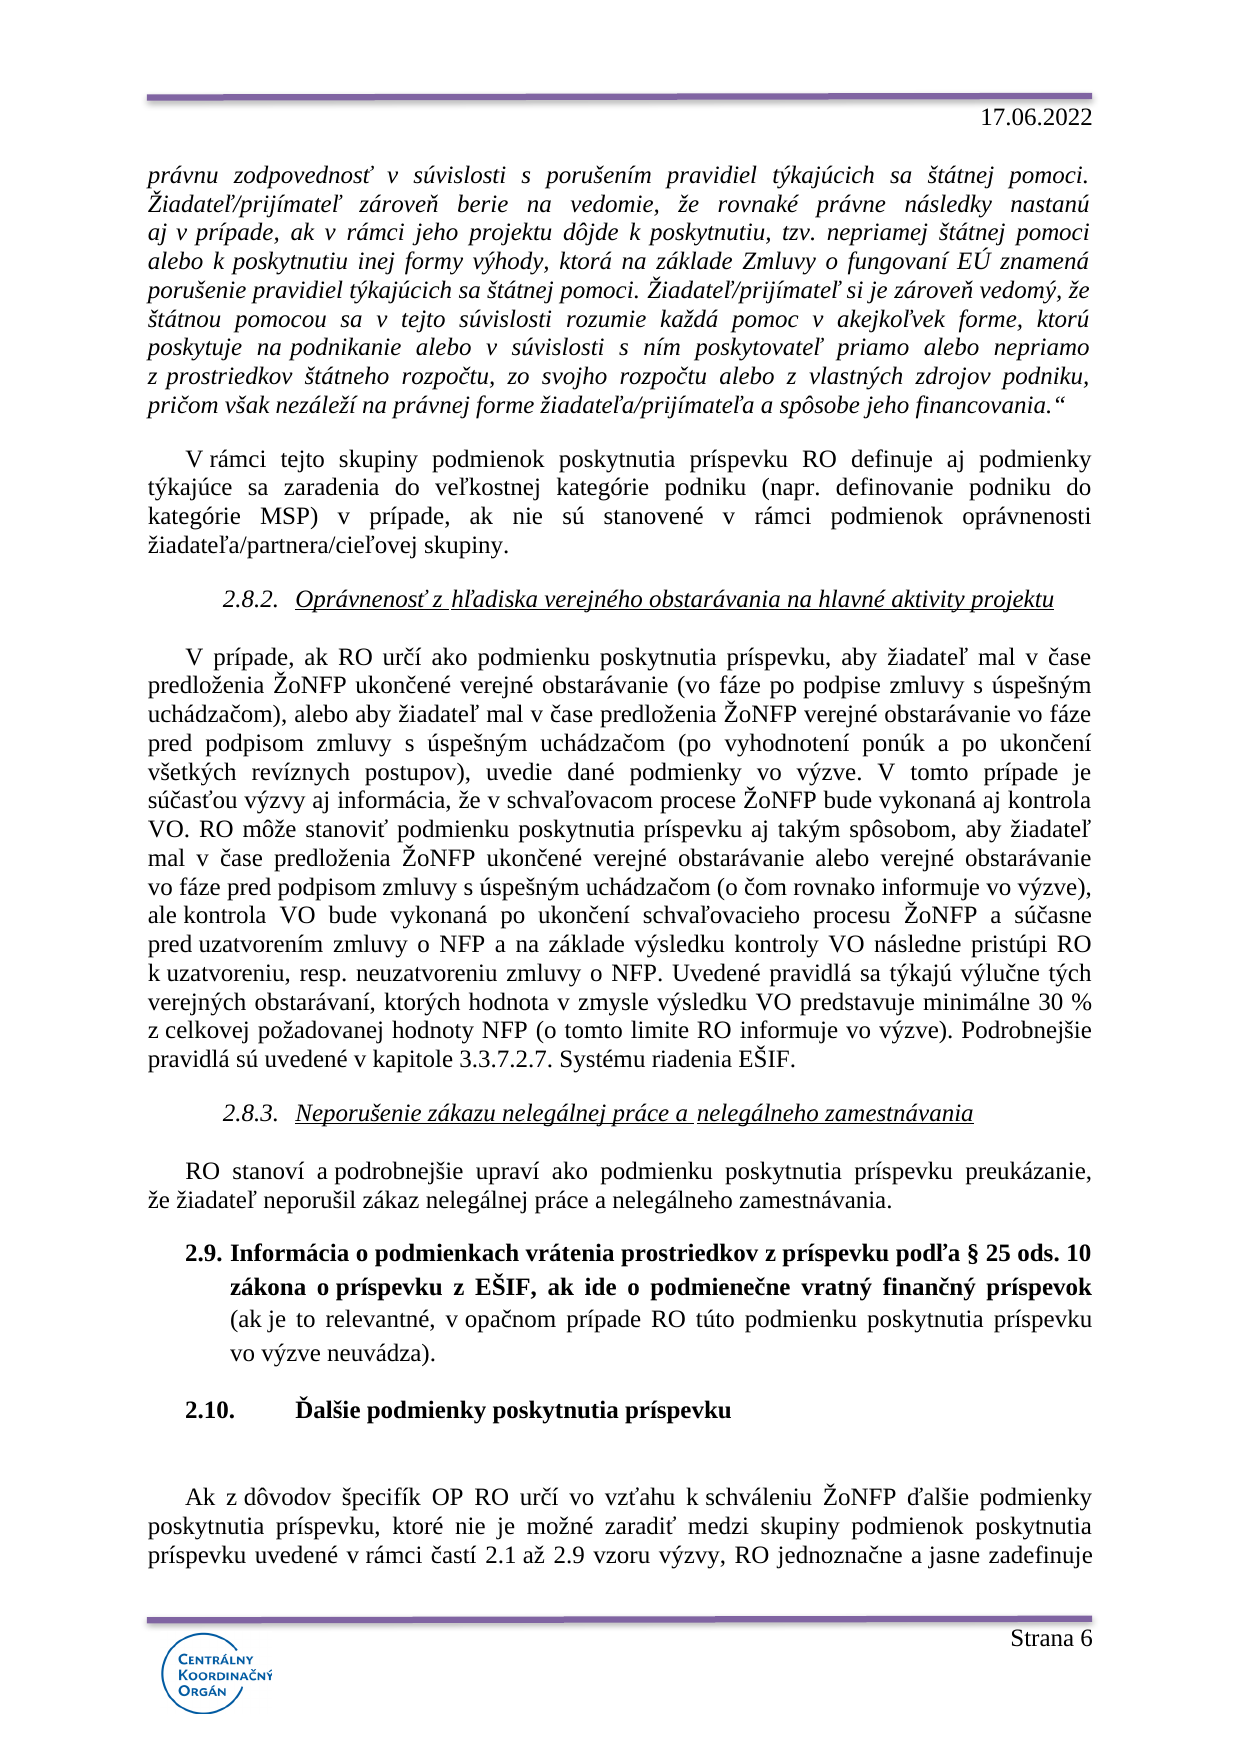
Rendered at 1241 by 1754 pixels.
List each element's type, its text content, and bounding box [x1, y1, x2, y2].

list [148, 1482, 1093, 1569]
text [148, 160, 1093, 419]
list Oprávnenosť z hľadiska verejného obstarávania na hlavné aktivity projektu [223, 584, 1093, 612]
text RO stanoví a podrobnejšie upraví ako podmienku poskytnutia príspevku preukázanie, že žiadateľ neporušil zákaz nelegálnej práce a nelegálneho zamestnávania. [148, 1156, 1093, 1213]
text V prípade, ak RO určí ako podmienku poskytnutia príspevku, aby žiadateľ mal v čase predloženia ŽoNFP ukončené verejné obstarávanie (vo fáze po podpise zmluvy s úspešným uchádzačom), alebo aby žiadateľ mal v čase predloženia ŽoNFP verejné obstarávanie vo fáze pred podpisom zmluvy s úspešným uchádzačom (po vyhodnotení ponúk a po ukončení všetkých revíznych postupov), uvedie dané podmienky vo výzve. V tomto prípade je súčasťou výzvy aj informácia, že v schvaľovacom procese ŽoNFP bude vykonaná aj kontrola VO. RO môže stanoviť podmienku poskytnutia príspevku aj takým spôsobom, aby žiadateľ mal v čase predloženia ŽoNFP ukončené verejné obstarávanie alebo verejné obstarávanie vo fáze pred podpisom zmluvy s úspešným uchádzačom (o čom rovnako informuje vo výzve), ale kontrola VO bude vykonaná po ukončení schvaľovacieho procesu ŽoNFP a súčasne pred uzatvorením zmluvy o NFP a na základe výsledku kontroly VO následne pristúpi RO k uzatvoreniu, resp. neuzatvoreniu zmluvy o NFP. Uvedené pravidlá sa týkajú výlučne tých verejných obstarávaní, ktorých hodnota v zmysle výsledku VO predstavuje minimálne 30 % z celkovej požadovanej hodnoty NFP (o tomto limite RO informuje vo výzve). Podrobnejšie pravidlá sú uvedené v kapitole 3.3.7.2.7. Systému riadenia EŠIF. [148, 642, 1093, 1073]
text V rámci tejto skupiny podmienok poskytnutia príspevku RO definuje aj podmienky týkajúce sa zaradenia do veľkostnej kategórie podniku (napr. definovanie podniku do kategórie MSP) v prípade, ak nie sú stanovené v rámci podmienok oprávnenosti žiadateľa/partnera/cieľovej skupiny. [148, 444, 1093, 559]
list Neporušenie zákazu nelegálnej práce a nelegálneho zamestnávania [223, 1098, 1093, 1127]
picture [159, 1631, 272, 1713]
list Informácia o podmienkach vrátenia prostriedkov z príspevku podľa § 25 ods. 10 zákona o príspevku z EŠIF, ak ide o podmienečne vratný finančný príspevok (ak je to relevantné, v opačnom prípade RO túto podmienku poskytnutia príspevku vo výzve neuvádza). [185, 1238, 1093, 1366]
list Ďalšie podmienky poskytnutia príspevku [185, 1396, 1093, 1424]
